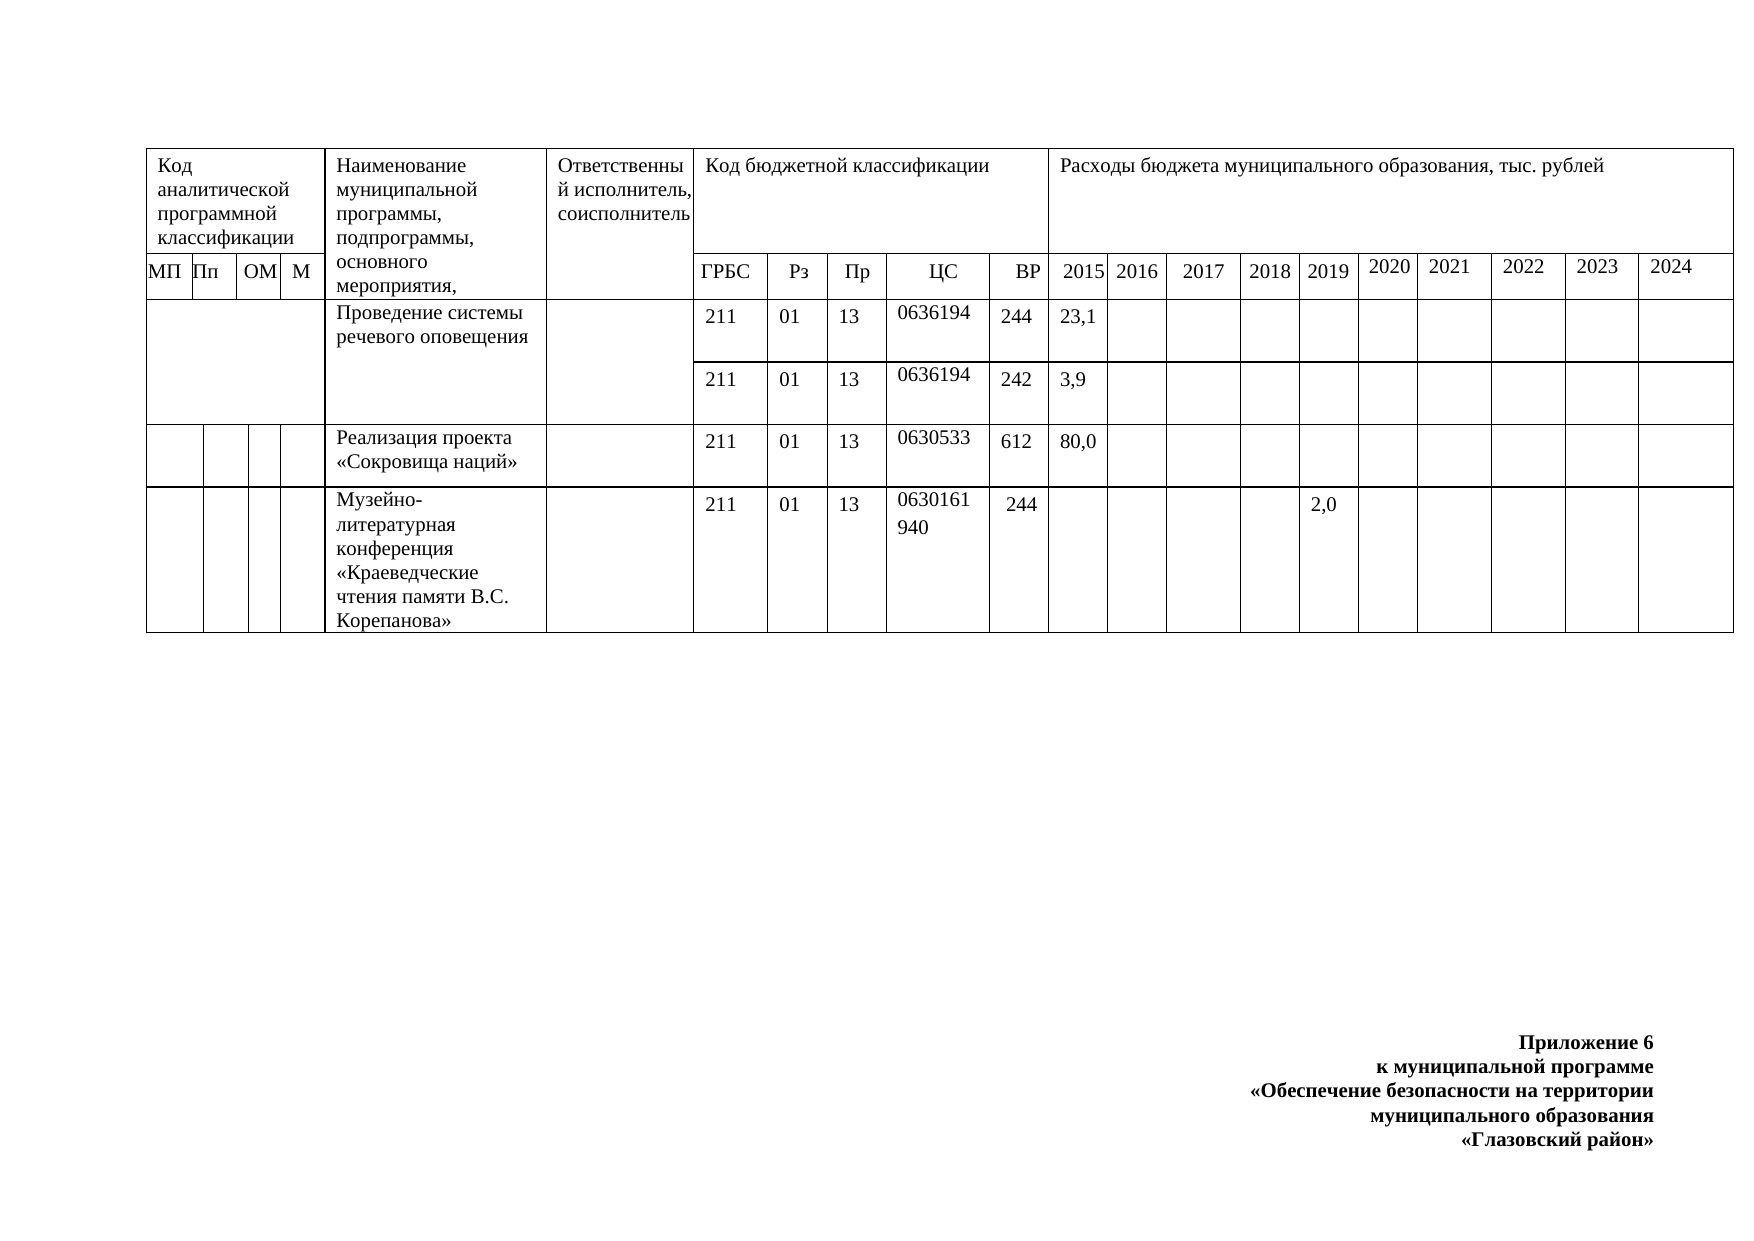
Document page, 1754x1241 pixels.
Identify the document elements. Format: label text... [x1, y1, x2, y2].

text «Глазовский район» [148, 1127, 1654, 1151]
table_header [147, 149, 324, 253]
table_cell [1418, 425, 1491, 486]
text муниципального образования [148, 1102, 1654, 1127]
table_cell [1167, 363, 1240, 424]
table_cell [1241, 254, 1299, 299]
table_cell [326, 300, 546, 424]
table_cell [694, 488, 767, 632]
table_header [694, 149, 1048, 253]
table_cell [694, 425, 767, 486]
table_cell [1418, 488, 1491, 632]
text «Обеспечение безопасности на территории [148, 1078, 1654, 1102]
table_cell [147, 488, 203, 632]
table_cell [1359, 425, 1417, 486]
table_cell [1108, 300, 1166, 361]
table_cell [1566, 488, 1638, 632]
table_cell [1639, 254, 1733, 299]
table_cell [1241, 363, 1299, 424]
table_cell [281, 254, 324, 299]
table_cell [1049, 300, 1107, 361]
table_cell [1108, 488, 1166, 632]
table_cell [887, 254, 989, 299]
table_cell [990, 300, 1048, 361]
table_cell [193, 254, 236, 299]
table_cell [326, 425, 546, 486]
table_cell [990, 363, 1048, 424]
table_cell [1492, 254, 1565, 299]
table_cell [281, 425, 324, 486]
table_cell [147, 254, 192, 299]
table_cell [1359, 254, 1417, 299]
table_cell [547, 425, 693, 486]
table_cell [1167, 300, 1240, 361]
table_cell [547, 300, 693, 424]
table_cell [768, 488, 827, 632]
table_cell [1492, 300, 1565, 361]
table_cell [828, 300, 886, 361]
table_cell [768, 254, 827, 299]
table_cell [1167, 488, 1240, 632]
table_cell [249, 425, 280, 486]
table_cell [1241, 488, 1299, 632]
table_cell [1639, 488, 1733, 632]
text к муниципальной программе [1329, 1054, 1654, 1078]
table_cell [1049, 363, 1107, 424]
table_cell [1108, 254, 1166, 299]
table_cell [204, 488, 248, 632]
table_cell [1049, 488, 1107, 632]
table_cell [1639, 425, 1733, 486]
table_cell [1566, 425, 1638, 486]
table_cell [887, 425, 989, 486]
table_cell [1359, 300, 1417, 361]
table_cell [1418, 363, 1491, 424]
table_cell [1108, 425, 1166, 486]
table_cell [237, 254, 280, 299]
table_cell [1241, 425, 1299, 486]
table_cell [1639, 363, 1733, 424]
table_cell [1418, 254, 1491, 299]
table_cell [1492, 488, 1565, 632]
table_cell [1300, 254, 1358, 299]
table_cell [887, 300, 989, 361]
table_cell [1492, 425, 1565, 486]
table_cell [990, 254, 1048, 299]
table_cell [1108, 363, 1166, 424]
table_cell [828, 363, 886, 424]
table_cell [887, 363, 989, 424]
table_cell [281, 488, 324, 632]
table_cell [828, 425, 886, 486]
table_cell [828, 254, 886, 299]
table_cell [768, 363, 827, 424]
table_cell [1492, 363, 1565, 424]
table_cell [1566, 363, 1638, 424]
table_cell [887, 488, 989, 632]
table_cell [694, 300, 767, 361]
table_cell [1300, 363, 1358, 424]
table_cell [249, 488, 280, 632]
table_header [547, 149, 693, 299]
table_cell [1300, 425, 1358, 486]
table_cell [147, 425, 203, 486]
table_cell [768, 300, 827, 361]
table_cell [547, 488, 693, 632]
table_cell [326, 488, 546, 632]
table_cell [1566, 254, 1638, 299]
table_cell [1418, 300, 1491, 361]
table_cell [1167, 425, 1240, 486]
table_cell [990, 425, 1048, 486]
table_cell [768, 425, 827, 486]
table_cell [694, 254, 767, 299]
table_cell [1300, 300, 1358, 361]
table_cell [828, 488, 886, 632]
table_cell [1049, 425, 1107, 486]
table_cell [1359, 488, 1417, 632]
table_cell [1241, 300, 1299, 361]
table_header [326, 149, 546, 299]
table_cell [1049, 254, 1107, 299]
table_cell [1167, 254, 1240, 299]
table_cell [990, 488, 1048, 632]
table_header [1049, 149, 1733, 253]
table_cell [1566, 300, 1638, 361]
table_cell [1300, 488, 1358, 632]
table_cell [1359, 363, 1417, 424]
text Приложение 6 [1329, 1030, 1654, 1054]
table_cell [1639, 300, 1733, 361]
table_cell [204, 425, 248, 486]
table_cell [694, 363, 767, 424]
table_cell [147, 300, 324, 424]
